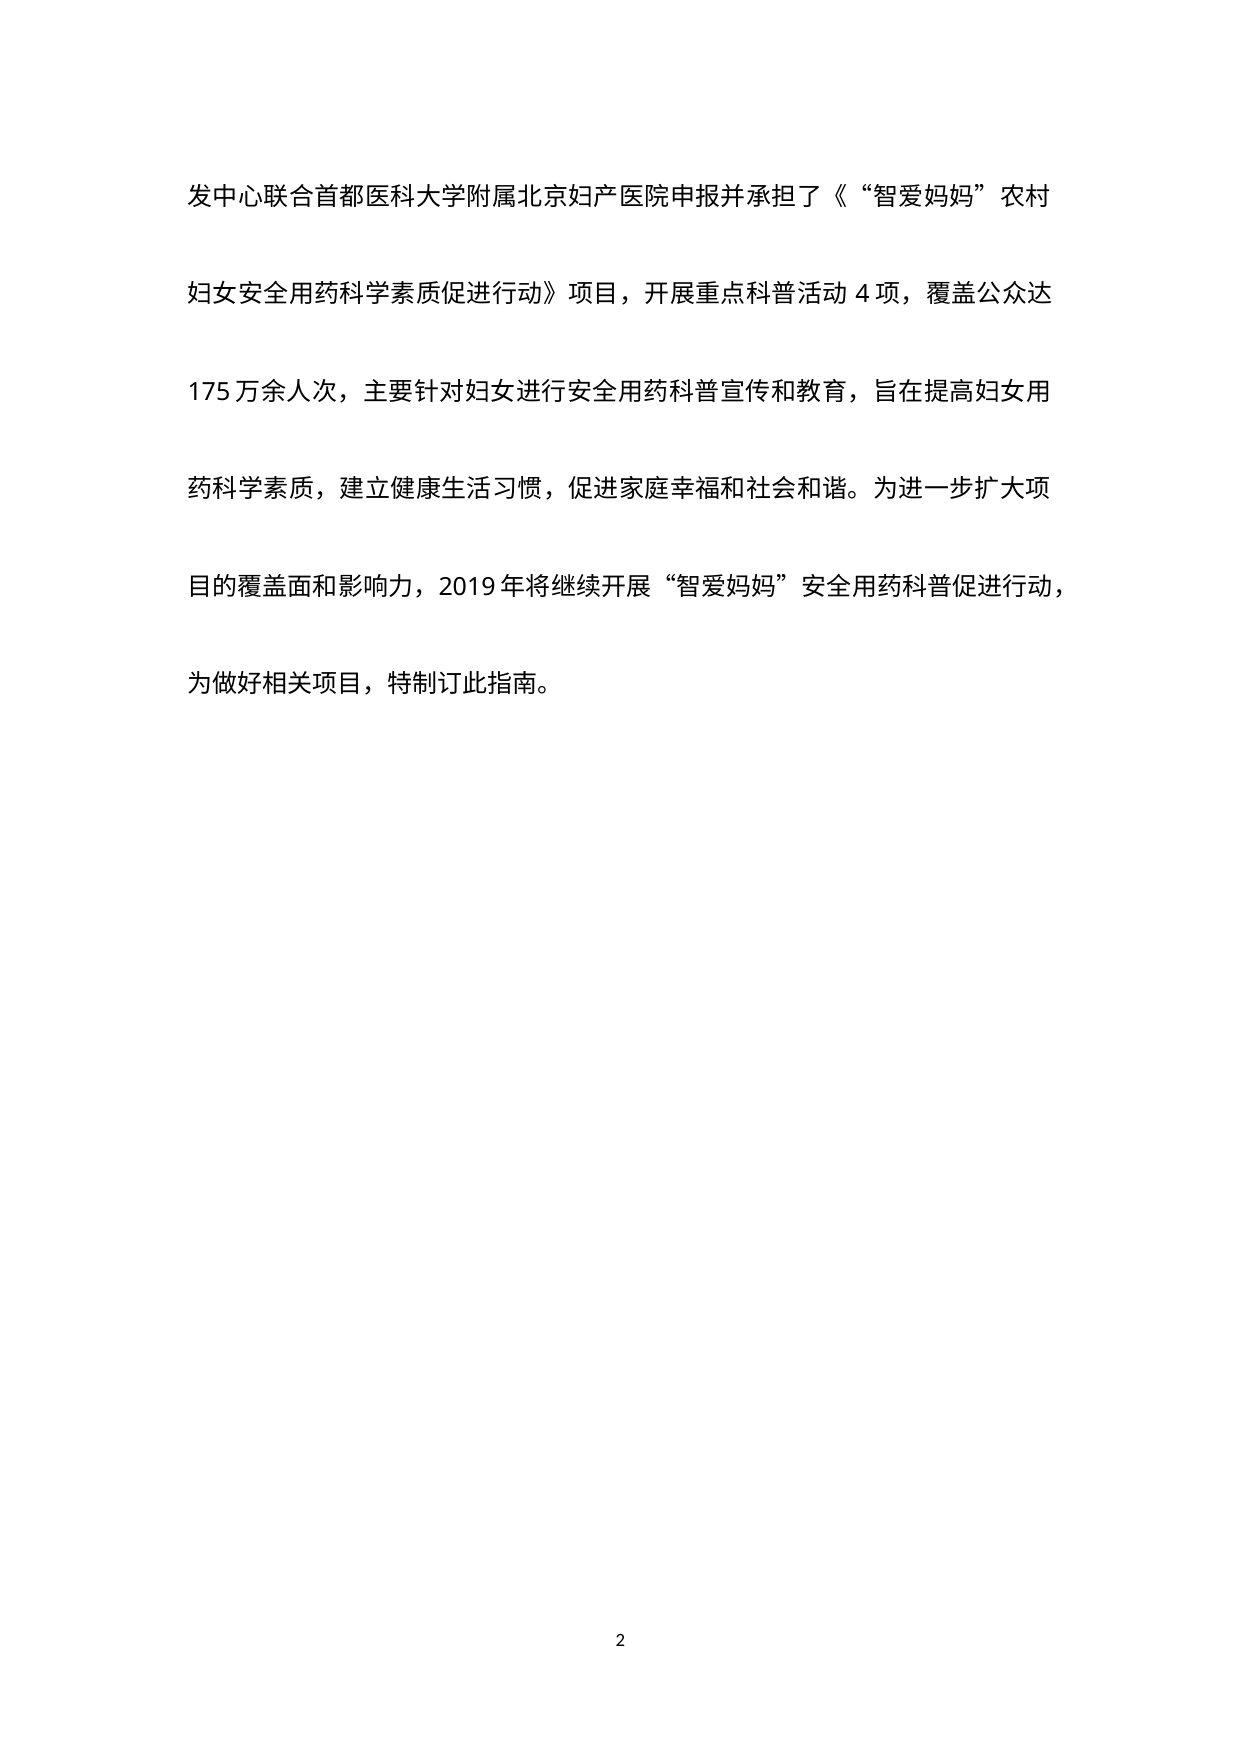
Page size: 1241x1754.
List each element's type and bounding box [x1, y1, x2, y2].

text [187, 162, 1053, 714]
